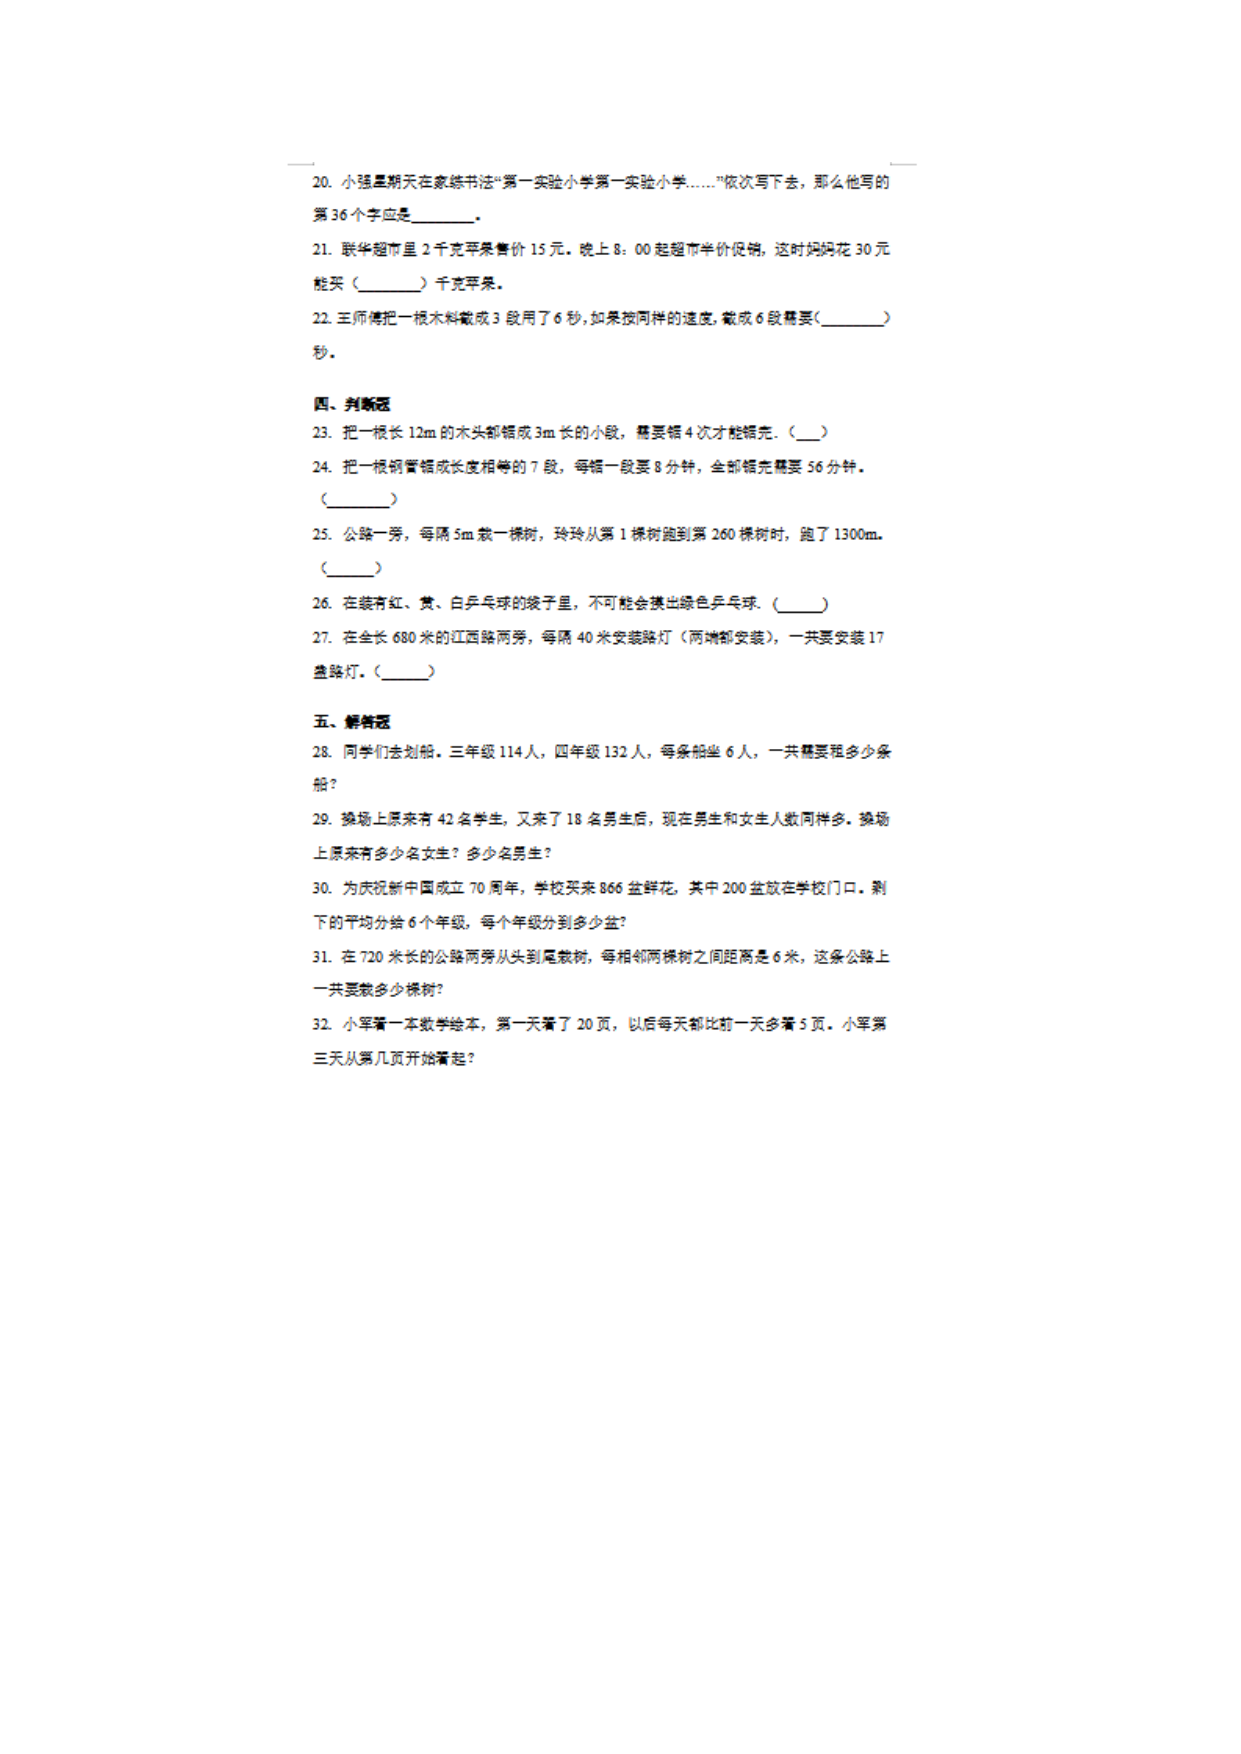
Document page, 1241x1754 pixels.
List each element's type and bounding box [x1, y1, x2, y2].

picture [277, 162, 964, 1119]
